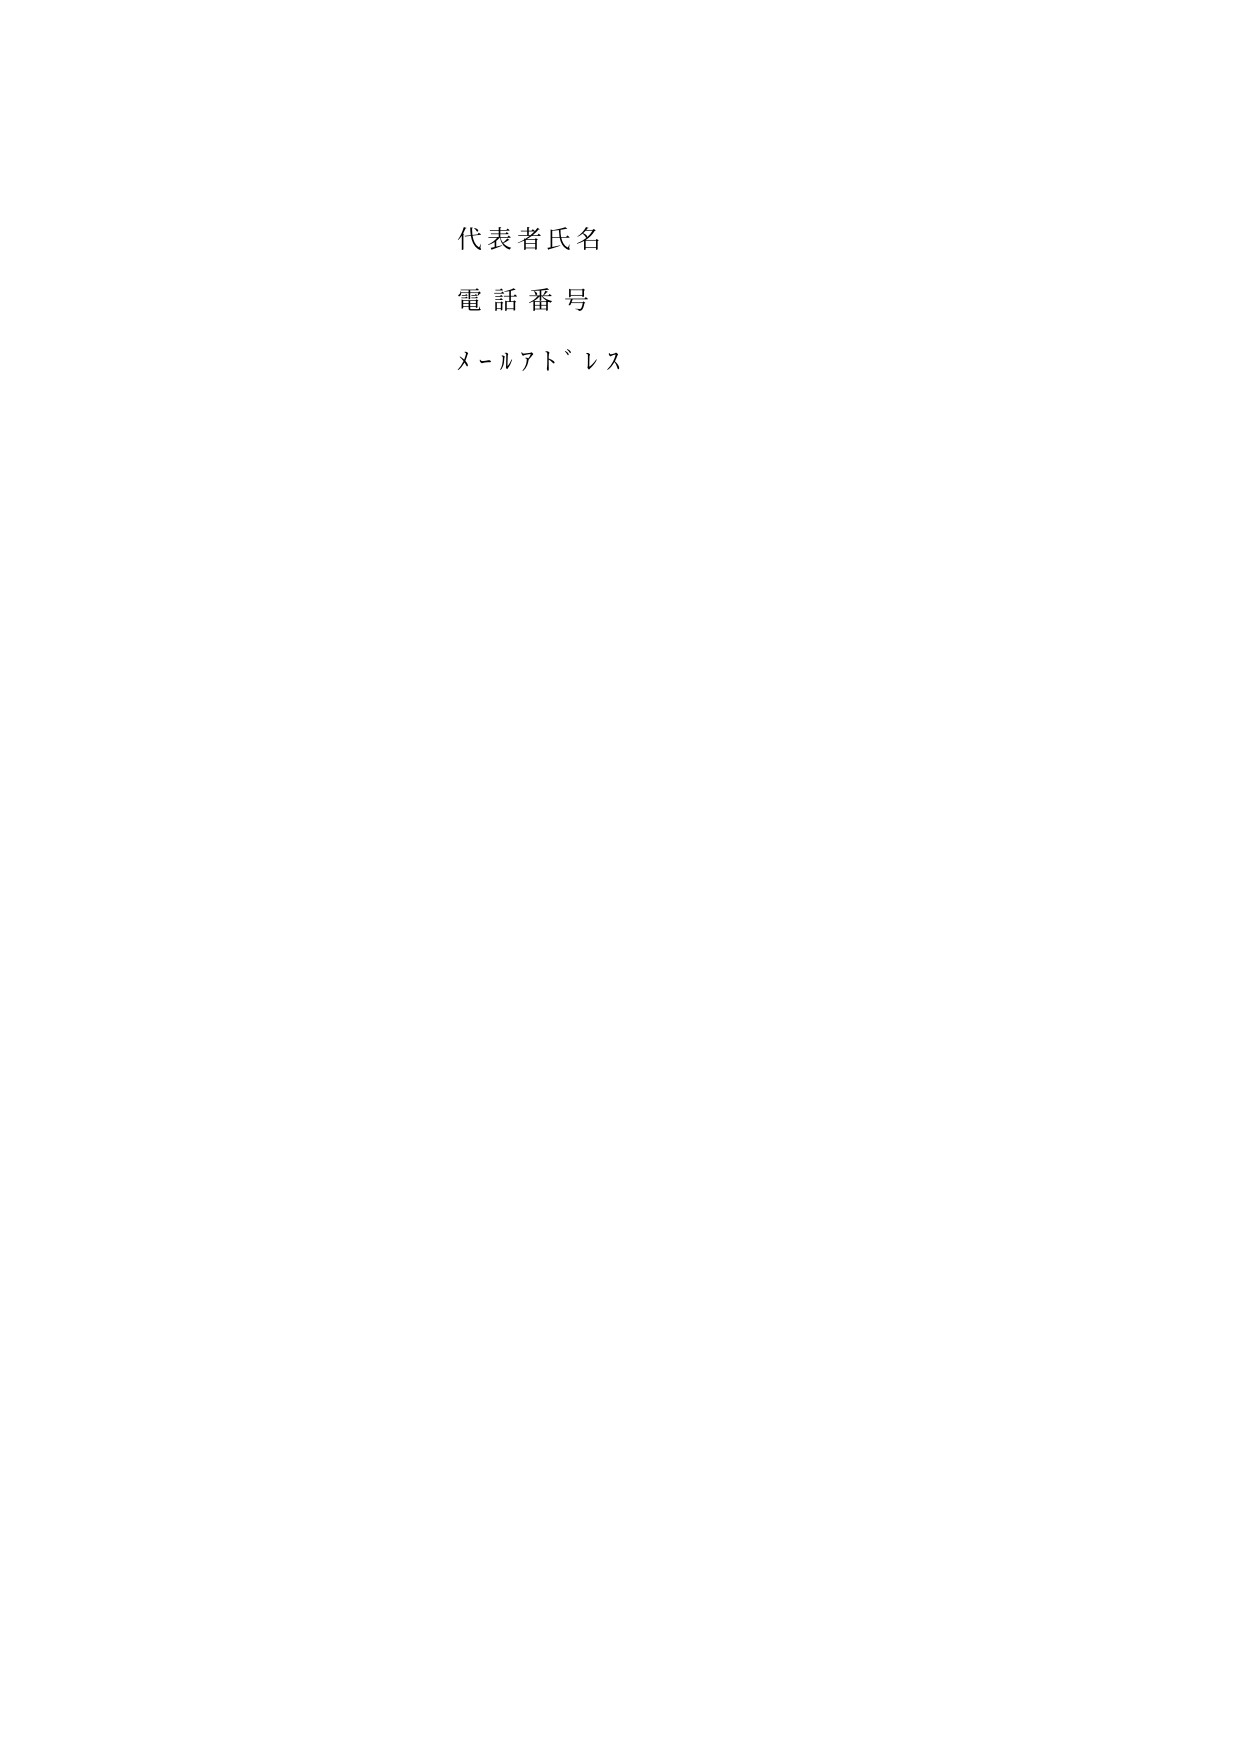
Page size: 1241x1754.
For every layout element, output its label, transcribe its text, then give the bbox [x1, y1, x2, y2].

text 代表者氏名 [148, 207, 1092, 268]
text 電話番号 [148, 268, 1092, 329]
text ﾒｰﾙｱﾄﾞﾚｽ [148, 329, 1092, 390]
